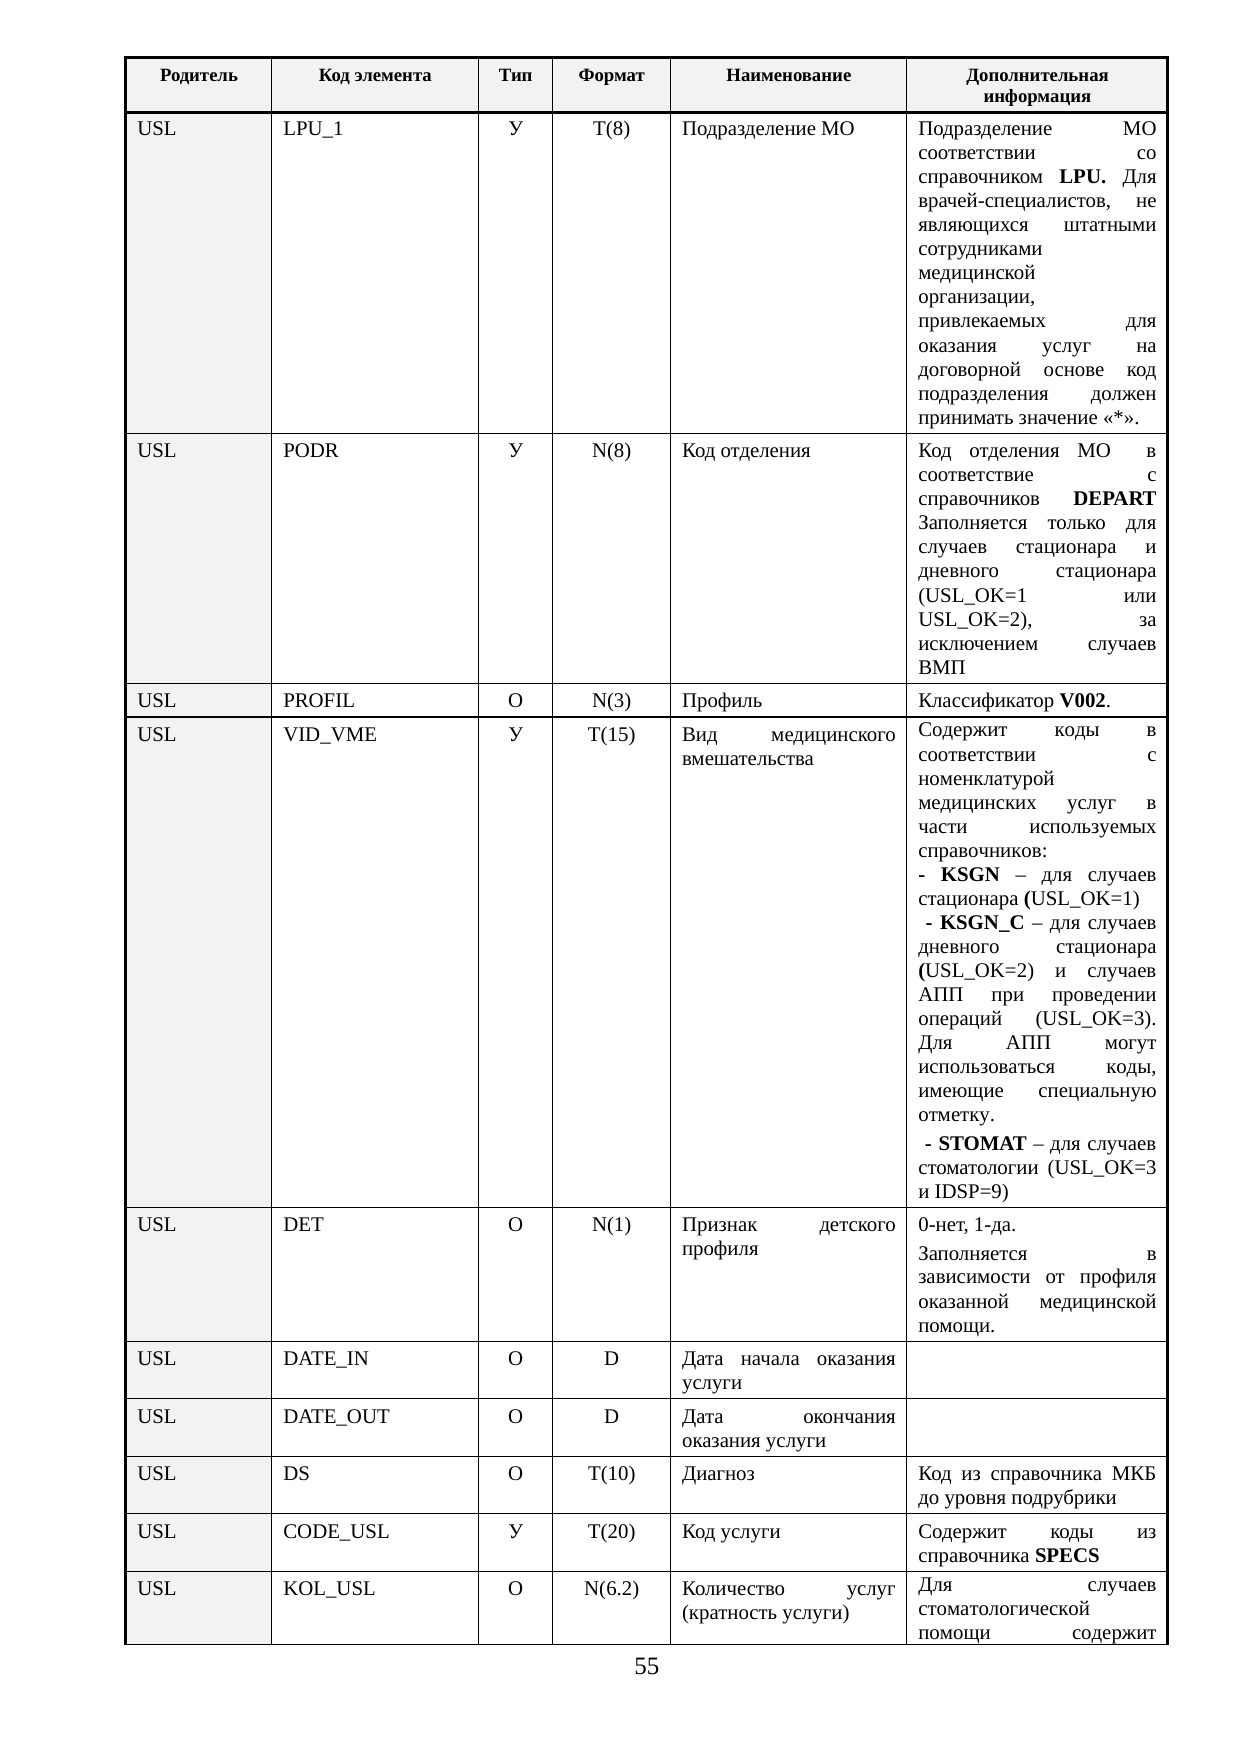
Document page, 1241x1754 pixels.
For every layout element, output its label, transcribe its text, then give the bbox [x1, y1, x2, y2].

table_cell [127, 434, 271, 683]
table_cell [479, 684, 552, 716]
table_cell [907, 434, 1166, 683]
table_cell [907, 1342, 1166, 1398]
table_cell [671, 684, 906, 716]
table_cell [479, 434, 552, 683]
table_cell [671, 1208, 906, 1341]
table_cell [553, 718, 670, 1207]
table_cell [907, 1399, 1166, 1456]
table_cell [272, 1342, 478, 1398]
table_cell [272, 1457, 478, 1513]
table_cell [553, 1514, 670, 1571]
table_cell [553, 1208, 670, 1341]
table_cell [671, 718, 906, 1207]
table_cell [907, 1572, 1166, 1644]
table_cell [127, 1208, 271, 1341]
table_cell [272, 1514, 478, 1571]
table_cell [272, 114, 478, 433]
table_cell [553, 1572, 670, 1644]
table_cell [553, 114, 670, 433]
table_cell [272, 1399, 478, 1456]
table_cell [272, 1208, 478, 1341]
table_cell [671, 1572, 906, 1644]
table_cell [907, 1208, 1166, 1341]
table_header Тип [479, 59, 552, 111]
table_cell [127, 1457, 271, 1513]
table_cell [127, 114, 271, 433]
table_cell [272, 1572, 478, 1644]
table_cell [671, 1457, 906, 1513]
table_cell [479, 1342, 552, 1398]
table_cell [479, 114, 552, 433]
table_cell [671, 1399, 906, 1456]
table_header Код элемента [272, 59, 478, 111]
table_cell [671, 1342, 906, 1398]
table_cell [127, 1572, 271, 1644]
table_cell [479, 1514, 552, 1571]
table_header Наименование [671, 59, 906, 111]
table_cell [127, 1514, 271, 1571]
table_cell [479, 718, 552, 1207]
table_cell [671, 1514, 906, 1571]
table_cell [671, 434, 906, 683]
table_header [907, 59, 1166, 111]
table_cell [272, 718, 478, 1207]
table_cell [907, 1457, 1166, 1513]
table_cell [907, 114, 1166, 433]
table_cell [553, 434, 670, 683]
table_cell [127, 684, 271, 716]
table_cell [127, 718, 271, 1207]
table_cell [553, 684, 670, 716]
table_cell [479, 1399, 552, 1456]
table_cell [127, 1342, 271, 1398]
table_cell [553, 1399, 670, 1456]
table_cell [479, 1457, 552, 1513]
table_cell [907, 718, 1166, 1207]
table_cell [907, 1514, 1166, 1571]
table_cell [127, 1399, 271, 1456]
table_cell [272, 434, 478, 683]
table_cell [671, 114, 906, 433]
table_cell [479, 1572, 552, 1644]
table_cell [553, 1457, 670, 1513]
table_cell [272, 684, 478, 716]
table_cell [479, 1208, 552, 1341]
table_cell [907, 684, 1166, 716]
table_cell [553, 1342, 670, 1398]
table_header Родитель [127, 59, 271, 111]
table_header Формат [553, 59, 670, 111]
